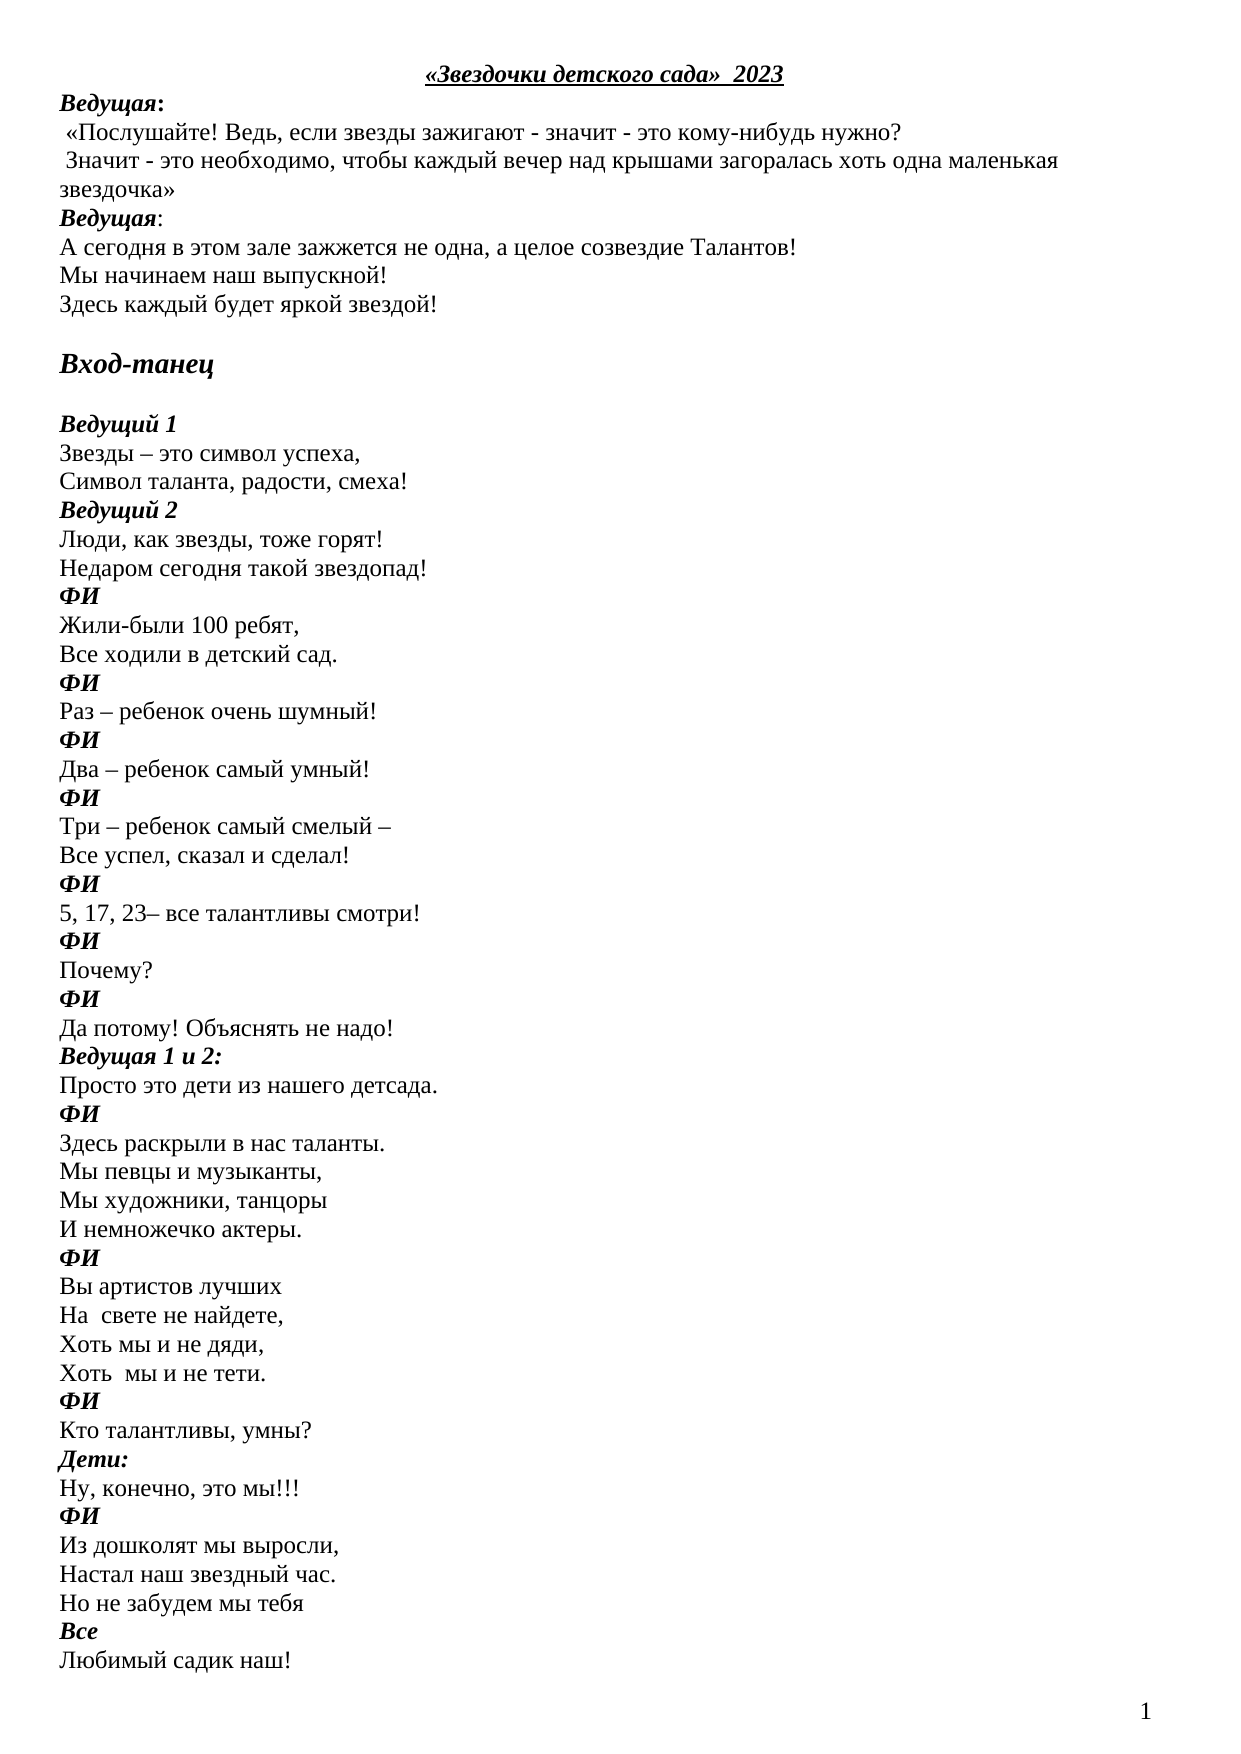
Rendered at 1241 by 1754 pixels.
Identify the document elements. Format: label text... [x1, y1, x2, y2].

text «Звездочки детского сада» 2023 [59, 59, 1152, 88]
text Жили-были 100 ребят, [59, 610, 1152, 639]
text Здесь каждый будет яркой звездой! [59, 289, 1152, 318]
text ФИ [59, 869, 1152, 898]
text А сегодня в этом зале зажжется не одна, а целое созвездие Талантов! [59, 232, 1152, 260]
text Все ходили в детский сад. [59, 639, 1152, 668]
text Настал наш звездный час. [59, 1559, 1152, 1588]
text На свете не найдете, [59, 1300, 1152, 1329]
text Мы начинаем наш выпускной! [59, 260, 1152, 289]
text Ведущий 2 [59, 495, 1152, 524]
text Мы певцы и музыканты, [59, 1156, 1152, 1185]
text Дети: [59, 1444, 1152, 1473]
text ФИ [59, 984, 1152, 1013]
text Недаром сегодня такой звездопад! [59, 553, 1152, 581]
text 5, 17, 23– все талантливы смотри! [59, 898, 1152, 926]
text Звезды – это символ успеха, [59, 438, 1152, 466]
text Ведущая: [59, 88, 1152, 117]
text Люди, как звезды, тоже горят! [59, 524, 1152, 553]
text Все [59, 1616, 1152, 1645]
text ФИ Вы артистов лучших [59, 1243, 1152, 1300]
text ФИ [59, 668, 1152, 696]
text Почему? [59, 955, 1152, 984]
text Все успел, сказал и сделал! [59, 840, 1152, 869]
text Два – ребенок самый умный! [59, 754, 1152, 783]
text Вход-танец [59, 347, 1152, 380]
text Раз – ребенок очень шумный! [59, 696, 1152, 725]
text Из дошколят мы выросли, [59, 1530, 1152, 1559]
text Любимый садик наш! [59, 1645, 1152, 1674]
text ФИ [59, 926, 1152, 955]
text Ведущая: [59, 203, 1152, 232]
text Хоть мы и не дяди, [59, 1329, 1152, 1358]
text Три – ребенок самый смелый – [59, 811, 1152, 840]
text Символ таланта, радости, смеха! [59, 466, 1152, 495]
text ФИ [59, 1099, 1152, 1128]
text Просто это дети из нашего детсада. [59, 1070, 1152, 1099]
text Хоть мы и не тети. [59, 1358, 1152, 1386]
text Здесь раскрыли в нас таланты. [59, 1128, 1152, 1156]
text ФИ [59, 725, 1152, 754]
text Да потому! Объяснять не надо! [59, 1013, 1152, 1041]
text Кто талантливы, умны? [59, 1415, 1152, 1444]
text ФИ [59, 1386, 1152, 1415]
text «Послушайте! Ведь, если звезды зажигают - значит - это кому-нибудь нужно? Значит - это необходимо, чтобы каждый вечер над крышами загоралась хоть одна маленькая звездочка» [59, 117, 1152, 203]
text Ведущий 1 [59, 409, 1152, 438]
text ФИ [59, 581, 1152, 610]
text ФИ [59, 783, 1152, 811]
text ФИ [59, 1501, 1152, 1530]
text И немножечко актеры. [59, 1214, 1152, 1243]
text Мы художники, танцоры [59, 1185, 1152, 1214]
text Но не забудем мы тебя [59, 1588, 1152, 1616]
text Ну, конечно, это мы!!! [59, 1473, 1152, 1501]
text Ведущая 1 и 2: [59, 1041, 1152, 1070]
